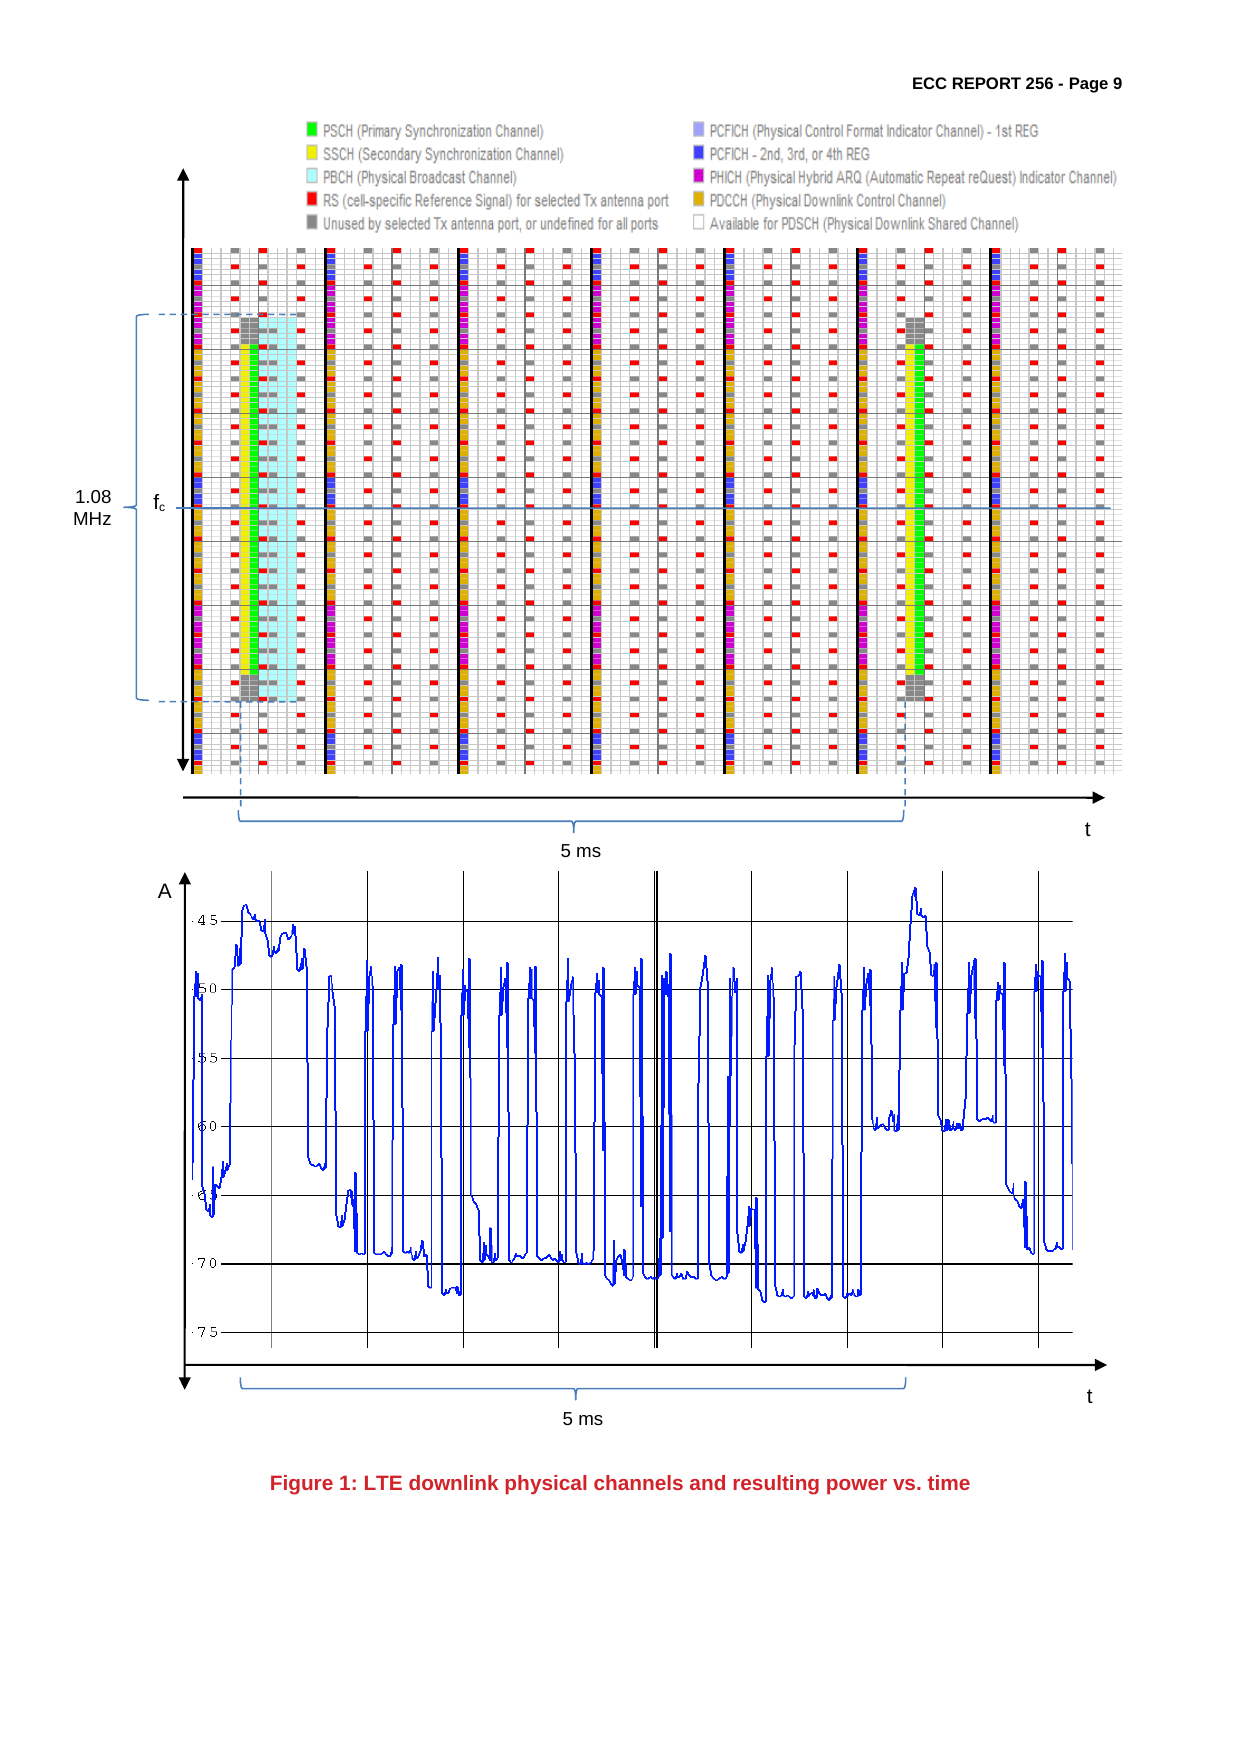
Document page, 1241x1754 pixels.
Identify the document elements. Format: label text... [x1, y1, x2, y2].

picture [190, 248, 1123, 774]
text Figure 1: LTE downlink physical channels and resulting power vs. time [118, 1471, 1122, 1495]
picture [302, 117, 1120, 236]
